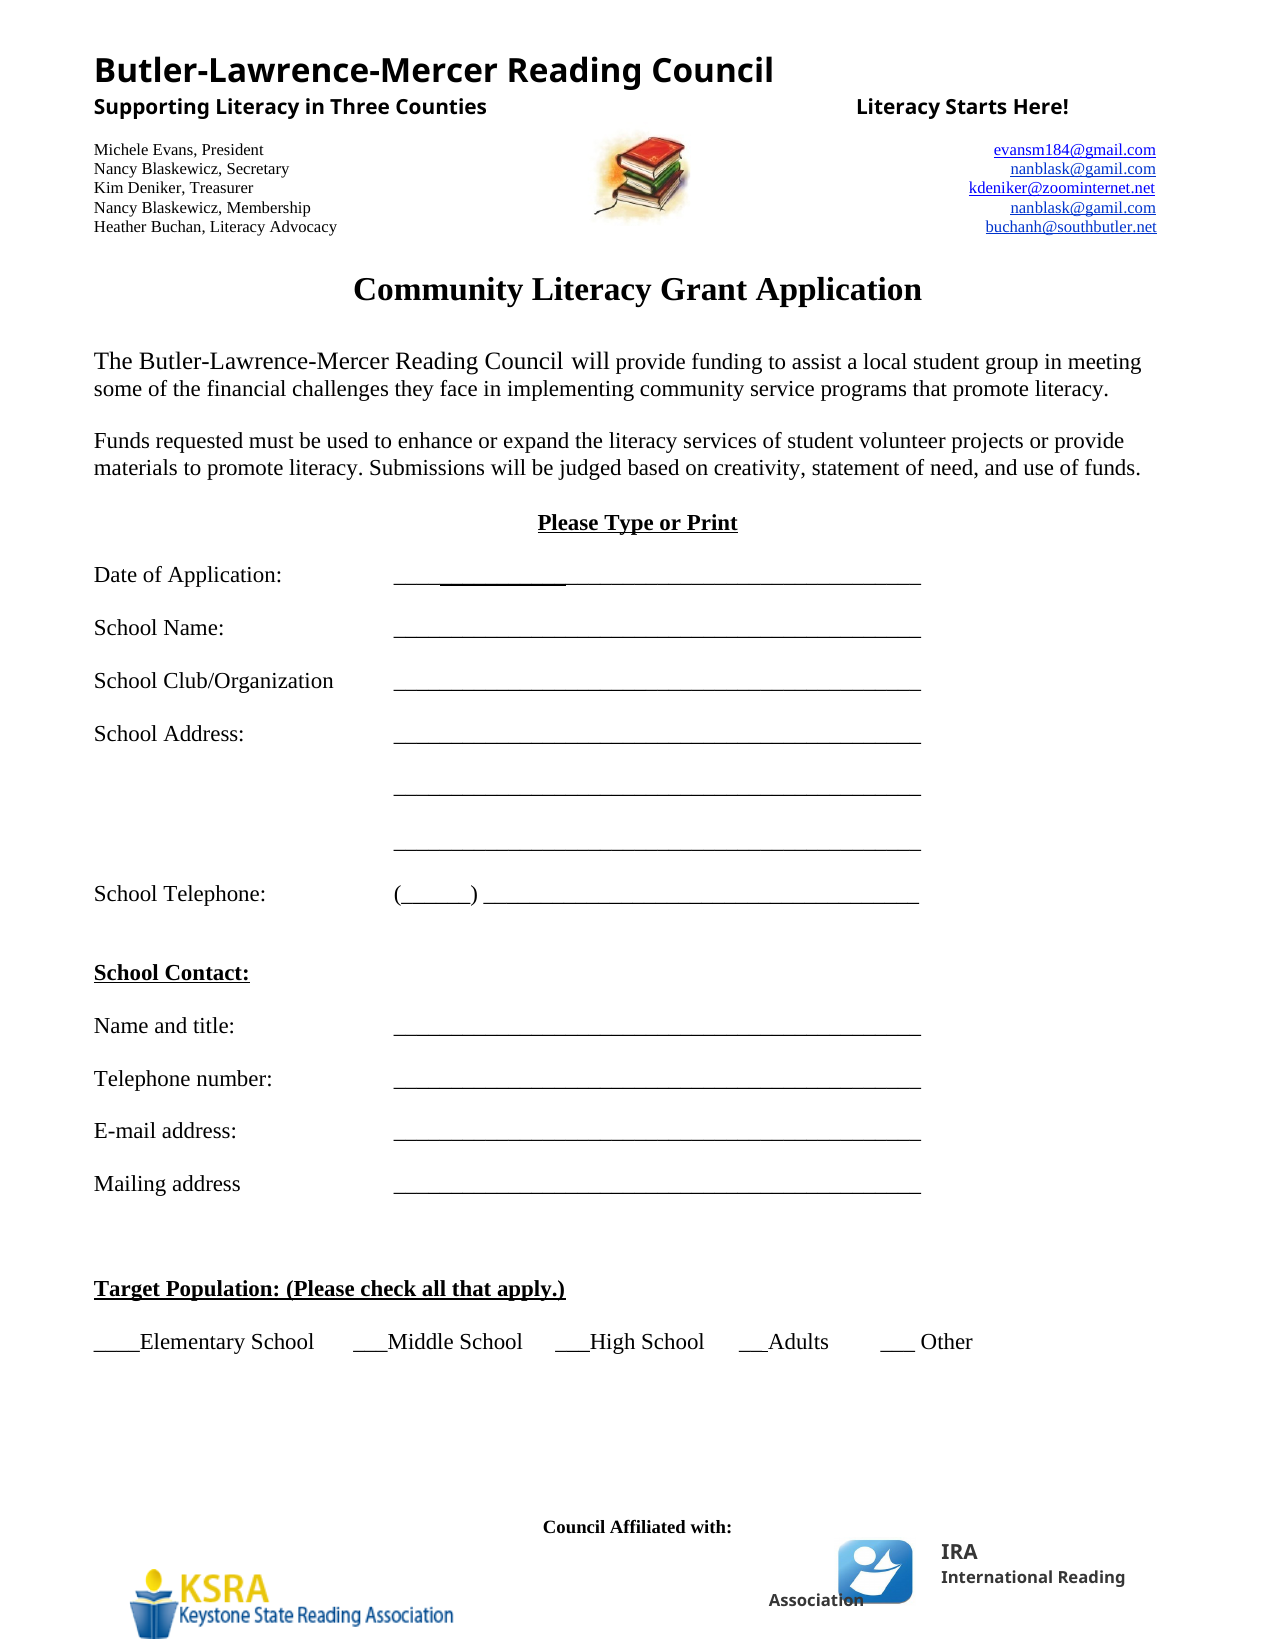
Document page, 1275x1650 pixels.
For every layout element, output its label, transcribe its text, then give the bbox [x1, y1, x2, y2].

text School Address: ______________________________________________ [94, 720, 1181, 746]
text School Name: ______________________________________________ [94, 614, 1181, 641]
text The Butler-Lawrence-Mercer Reading Council will provide funding to assist a local student group in meeting some of the financial challenges they face in implementing community service programs that promote literacy. [94, 346, 1181, 401]
text ____Elementary School ___Middle School ___High School __ Adults ___ Other [94, 1328, 1181, 1354]
text Target Population: (Please check all that apply.) [94, 1276, 1181, 1302]
text E-mail address: ______________________________________________ [94, 1117, 1181, 1144]
text Mailing address ______________________________________________ [94, 1170, 1181, 1196]
text ______________________________________________ [94, 772, 1181, 799]
picture [587, 122, 691, 226]
picture [834, 1537, 916, 1606]
text Community Literacy Grant Application [94, 269, 1181, 308]
text School Telephone: (______) ______________________________________ [94, 880, 1181, 907]
text Name and title: ______________________________________________ [94, 1012, 1181, 1038]
picture [129, 1569, 455, 1639]
text School Club/Organization ______________________________________________ [94, 667, 1181, 693]
text School Contact: [94, 959, 1181, 986]
text Funds requested must be used to enhance or expand the literacy services of student volunteer projects or provide materials to promote literacy. Submissions will be judged based on creativity, statement of need, and use of funds. [94, 427, 1181, 480]
text Date of Application: ______________________________________________ [94, 562, 1181, 588]
text Telephone number: ______________________________________________ [94, 1065, 1181, 1091]
text Please Type or Print [94, 509, 1181, 535]
text ______________________________________________ [94, 827, 1181, 854]
